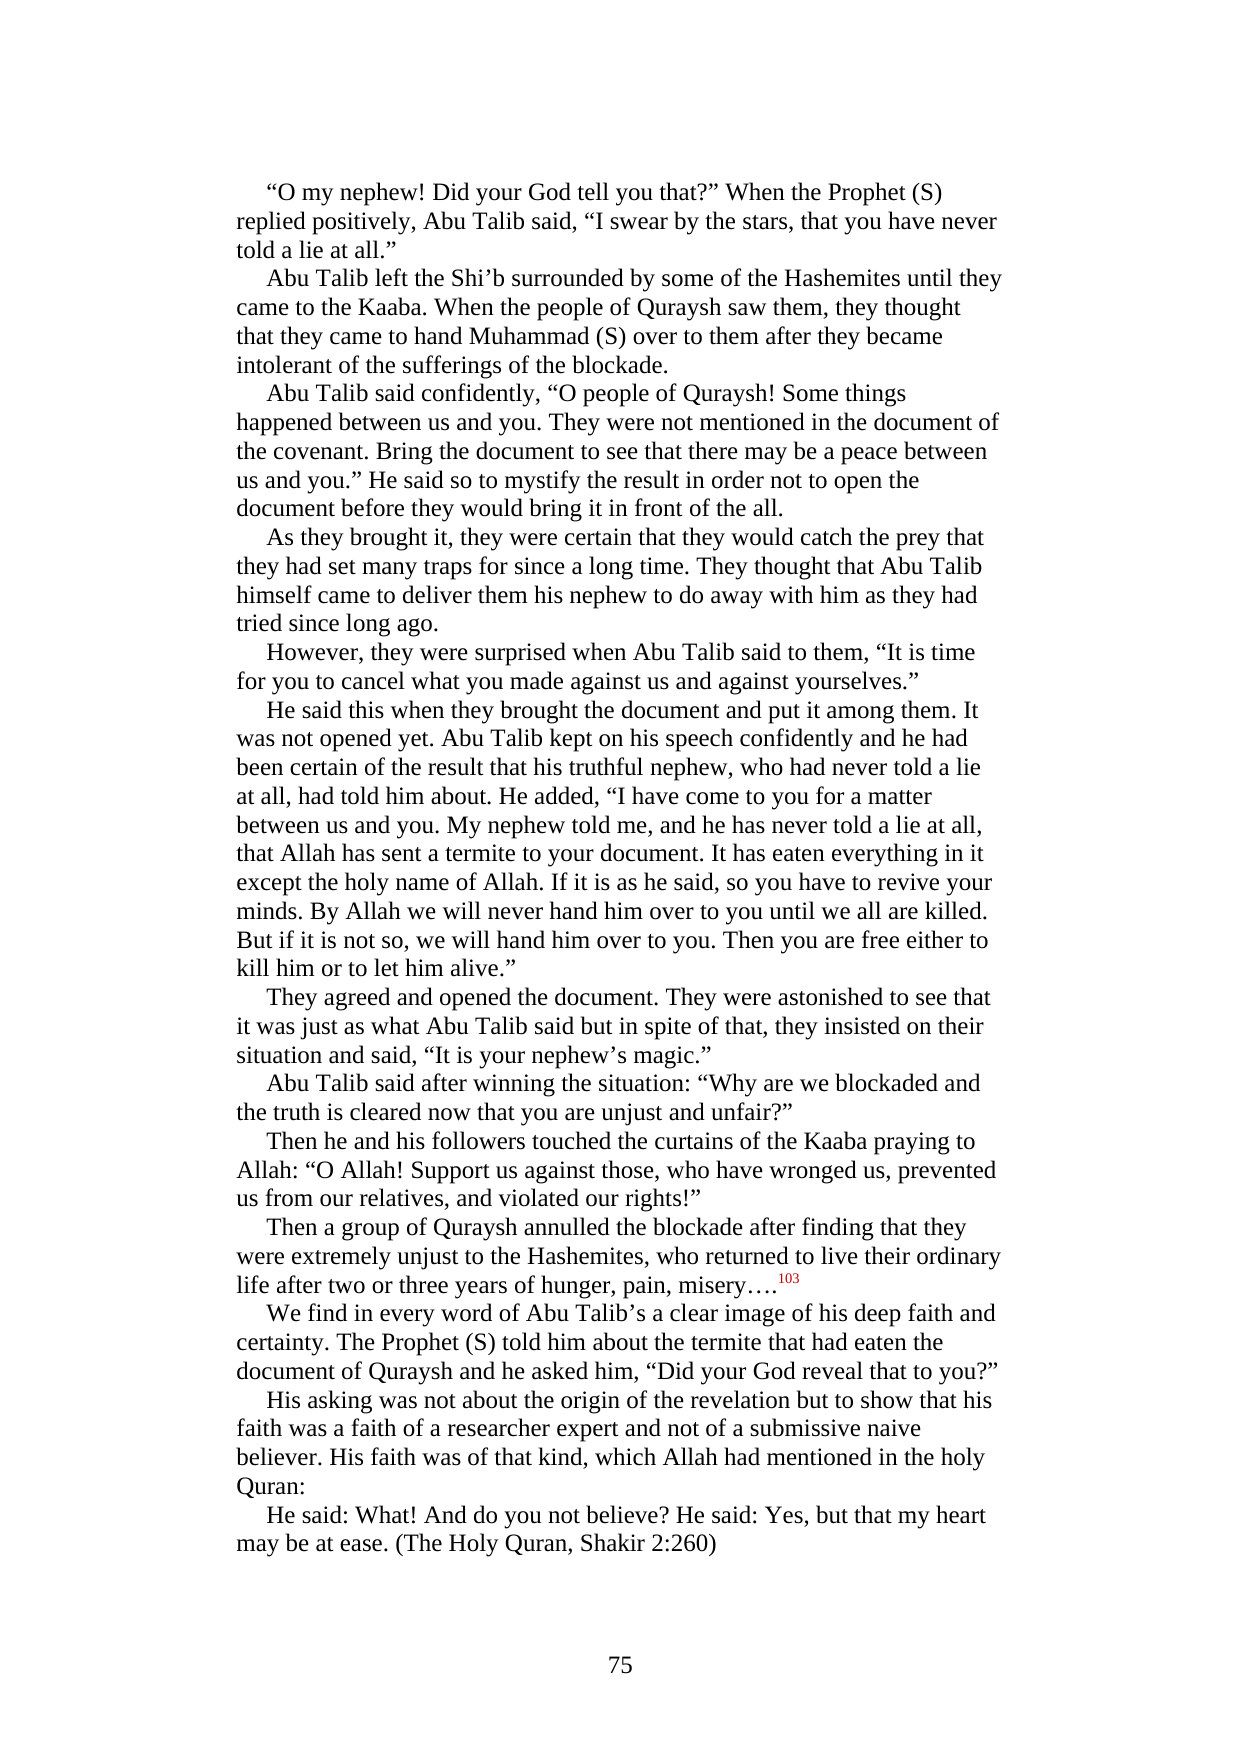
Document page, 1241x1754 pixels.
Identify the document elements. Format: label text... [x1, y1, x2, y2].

text His asking was not about the origin of the revelation but to show that his faith was a faith of a researcher expert and not of a submissive naive believer. His faith was of that kind, which Allah had mentioned in the holy Quran: [236, 1385, 1004, 1500]
text Then he and his followers touched the curtains of the Kaaba praying to Allah: “O Allah! Support us against those, who have wronged us, prevented us from our relatives, and violated our rights!” [236, 1126, 1004, 1212]
text However, they were surprised when Abu Talib said to them, “It is time for you to cancel what you made against us and against yourselves.” [236, 637, 1004, 695]
text “O my nephew! Did your God tell you that?” When the Prophet (S) replied positively, Abu Talib said, “I swear by the stars, that you have never told a lie at all.” [236, 177, 1004, 263]
text He said this when they brought the document and put it among them. It was not opened yet. Abu Talib kept on his speech confidently and he had been certain of the result that his truthful nephew, who had never told a lie at all, had told him about. He added, “I have come to you for a matter between us and you. My nephew told me, and he has never told a lie at all, that Allah has sent a termite to your document. It has eaten everything in it except the holy name of Allah. If it is as he said, so you have to revive your minds. By Allah we will never hand him over to you until we all are killed. But if it is not so, we will hand him over to you. Then you are free either to kill him or to let him alive.” [236, 695, 1004, 982]
text They agreed and opened the document. They were astonished to see that it was just as what Abu Talib said but in spite of that, they insisted on their situation and said, “It is your nephew’s magic.” [236, 982, 1004, 1068]
text We find in every word of Abu Talib’s a clear image of his deep faith and certainty. The Prophet (S) told him about the termite that had eaten the document of Quraysh and he asked him, “Did your God reveal that to you?” [236, 1298, 1004, 1385]
text Abu Talib said after winning the situation: “Why are we blockaded and the truth is cleared now that you are unjust and unfair?” [236, 1068, 1004, 1126]
text He said: What! And do you not believe? He said: Yes, but that my heart may be at ease. (The Holy Quran, Shakir 2:260) [236, 1500, 1004, 1557]
text Abu Talib left the Shi’b surrounded by some of the Hashemites until they came to the Kaaba. When the people of Quraysh saw them, they thought that they came to hand Muhammad (S) over to them after they became intolerant of the sufferings of the blockade. [236, 263, 1004, 378]
text Then a group of Quraysh annulled the blockade after finding that they were extremely unjust to the Hashemites, who returned to live their ordinary life after two or three years of hunger, pain, misery….103 [236, 1212, 1004, 1298]
text As they brought it, they were certain that they would catch the prey that they had set many traps for since a long time. They thought that Abu Talib himself came to deliver them his nephew to do away with him as they had tried since long ago. [236, 522, 1004, 637]
text Abu Talib said confidently, “O people of Quraysh! Some things happened between us and you. They were not mentioned in the document of the covenant. Bring the document to see that there may be a peace between us and you.” He said so to mystify the result in order not to open the document before they would bring it in front of the all. [236, 378, 1004, 522]
